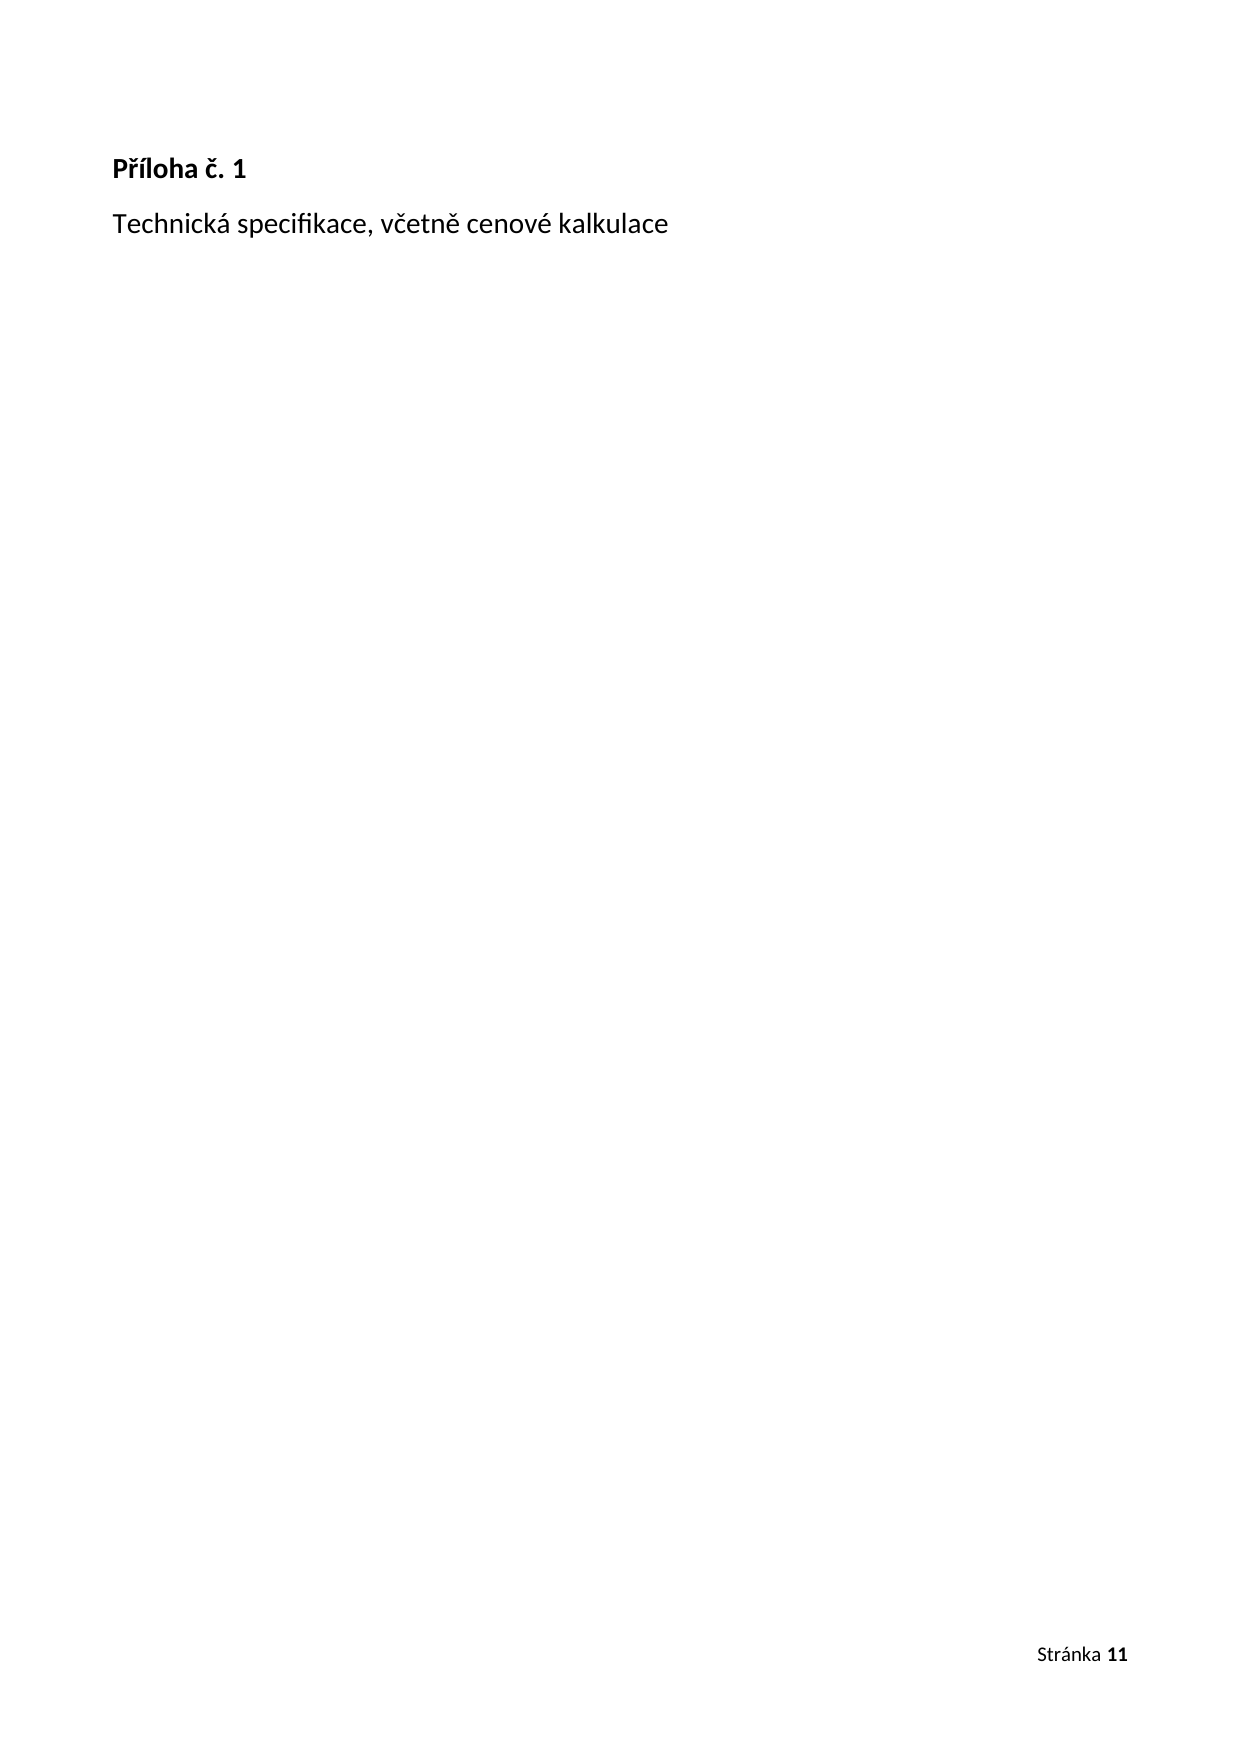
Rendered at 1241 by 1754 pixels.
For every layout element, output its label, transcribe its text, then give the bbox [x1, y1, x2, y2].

text Příloha č. 1 [112, 150, 1128, 186]
text Technická specifikace, včetně cenové kalkulace [112, 205, 1128, 241]
